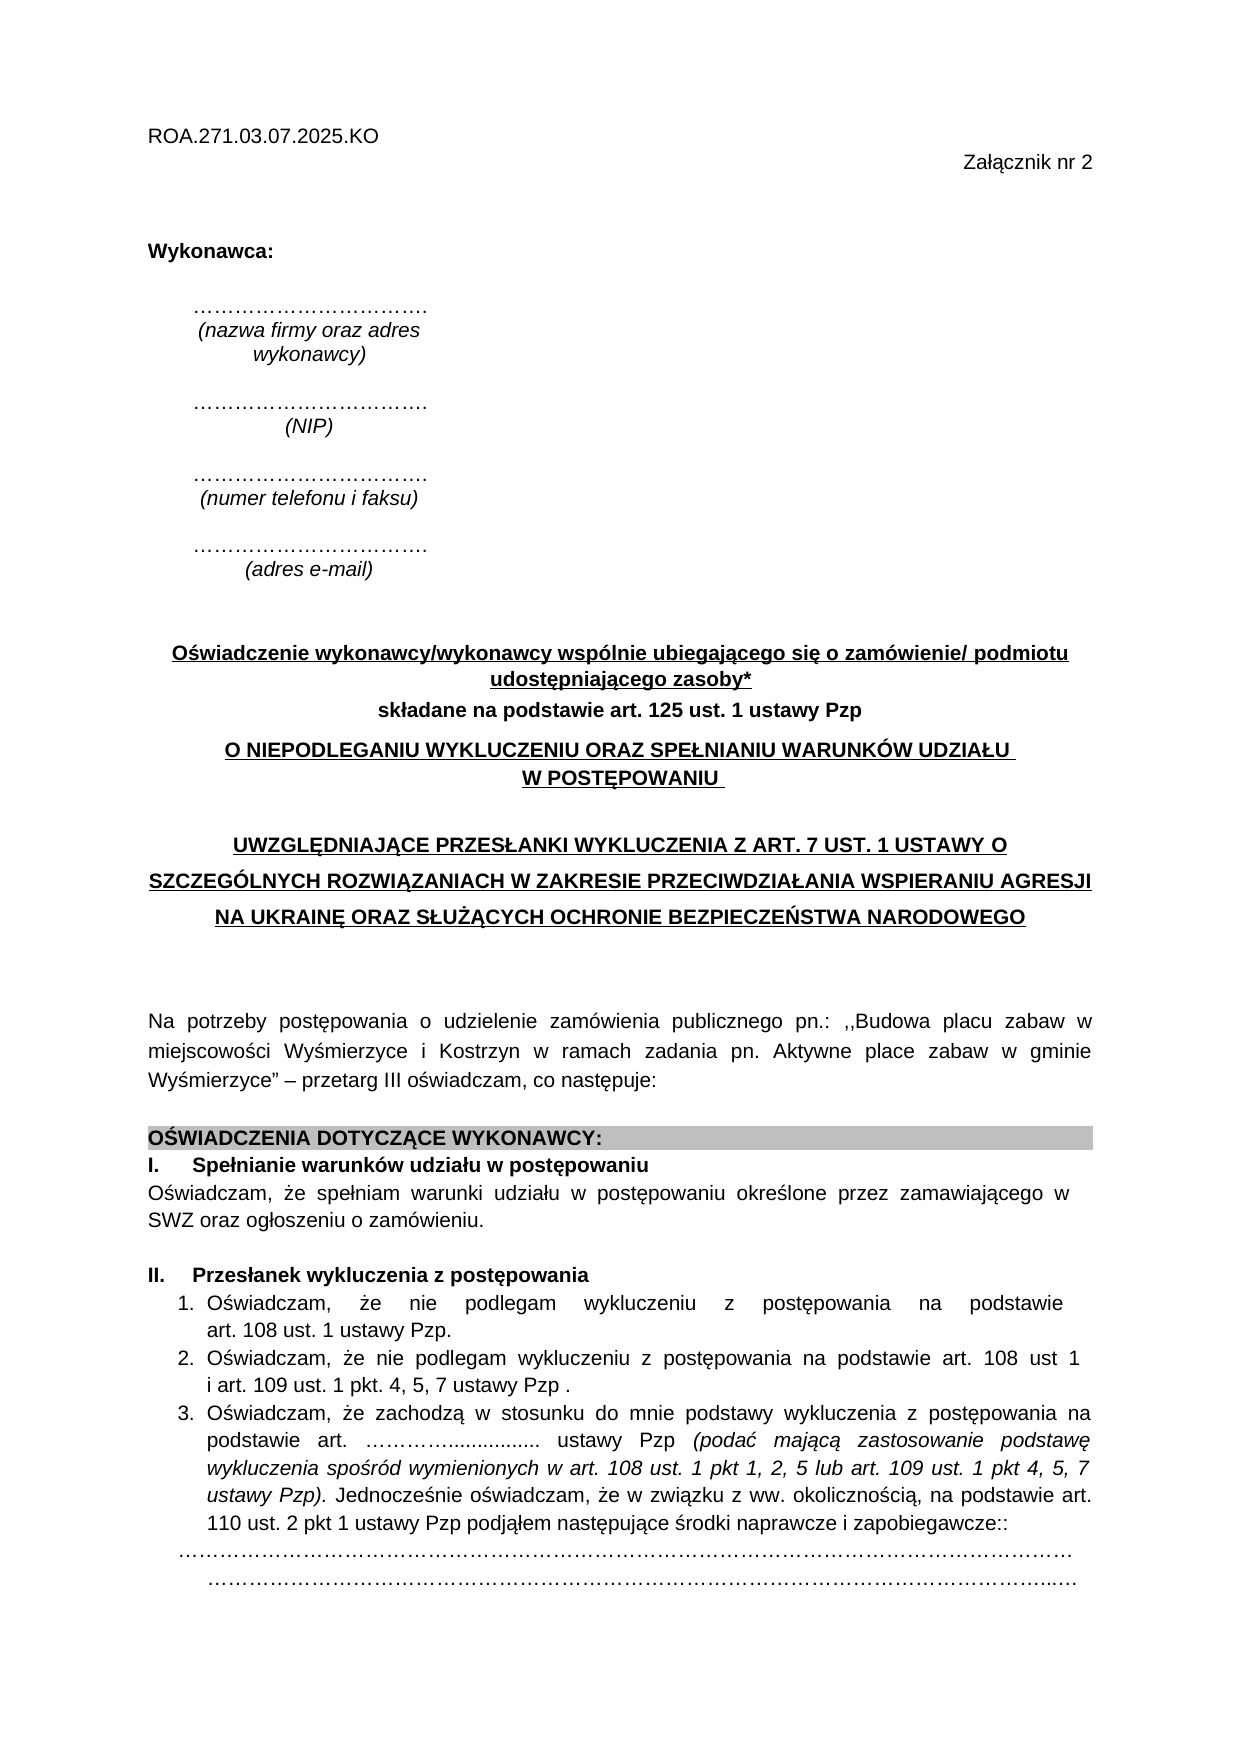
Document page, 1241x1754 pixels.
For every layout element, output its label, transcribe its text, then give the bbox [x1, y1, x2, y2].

text (nazwa firmy oraz adres wykonawcy) [148, 318, 472, 366]
list Oświadczam, że nie podlegam wykluczeniu z postępowania na podstawie art. 108 ust 1 i art. 109 ust. 1 pkt. 4, 5, 7 ustawy Pzp . [177, 1346, 1093, 1397]
list ……………………………………………………………………………………………………………………………………………………………………………………………………………………………...… [177, 1538, 1093, 1590]
text (adres e-mail) [148, 557, 472, 581]
text OŚWIADCZENIA DOTYCZĄCE WYKONAWCY: [148, 1126, 1093, 1150]
text ……………………………. [148, 461, 472, 485]
text Wykonawca: [148, 239, 1093, 263]
list Oświadczam, że nie podlegam wykluczeniu z postępowania na podstawie art. 108 ust. 1 ustawy Pzp. [177, 1291, 1093, 1342]
list Spełnianie warunków udziału w postępowaniu [148, 1153, 1093, 1177]
text Na potrzeby postępowania o udzielenie zamówienia publicznego pn.: ,,Budowa placu zabaw w miejscowości Wyśmierzyce i Kostrzyn w ramach zadania pn. Aktywne place zabaw w gminie Wyśmierzyce” – przetarg III oświadczam, co następuje: [148, 1008, 1093, 1092]
list Przesłanek wykluczenia z postępowania [148, 1263, 1093, 1287]
text Oświadczenie wykonawcy/wykonawcy wspólnie ubiegającego się o zamówienie/ podmiotu udostępniającego zasoby* [148, 640, 1093, 691]
text (NIP) [148, 413, 472, 437]
list Oświadczam, że zachodzą w stosunku do mnie podstawy wykluczenia z postępowania na podstawie art. …………................ ustawy Pzp (podać mającą zastosowanie podstawę wykluczenia spośród wymienionych w art. 108 ust. 1 pkt 1, 2, 5 lub art. 109 ust. 1 pkt 4, 5, 7 ustawy Pzp). Jednocześnie oświadczam, że w związku z ww. okolicznością, na podstawie art. 110 ust. 2 pkt 1 ustawy Pzp podjąłem następujące środki naprawcze i zapobiegawcze:: [177, 1401, 1093, 1535]
text ……………………………. [148, 294, 472, 318]
text O NIEPODLEGANIU WYKLUCZENIU ORAZ SPEŁNIANIU WARUNKÓW UDZIAŁU W POSTĘPOWANIU [148, 738, 1093, 790]
text ……………………………. [148, 389, 472, 413]
text Załącznik nr 2 [148, 150, 1093, 234]
text (numer telefonu i faksu) [148, 485, 472, 509]
text Oświadczam, że spełniam warunki udziału w postępowaniu określone przez zamawiającego w SWZ oraz ogłoszeniu o zamówieniu. [148, 1181, 1093, 1232]
text składane na podstawie art. 125 ust. 1 ustawy Pzp [148, 698, 1093, 722]
text UWZGLĘDNIAJĄCE PRZESŁANKI WYKLUCZENIA Z ART. 7 UST. 1 USTAWY o szczególnych rozwiązaniach w zakresie przeciwdziałania wspieraniu agresji na Ukrainę oraz służących ochronie bezpieczeństwa narodowego [148, 833, 1093, 929]
text ……………………………. [148, 533, 472, 557]
